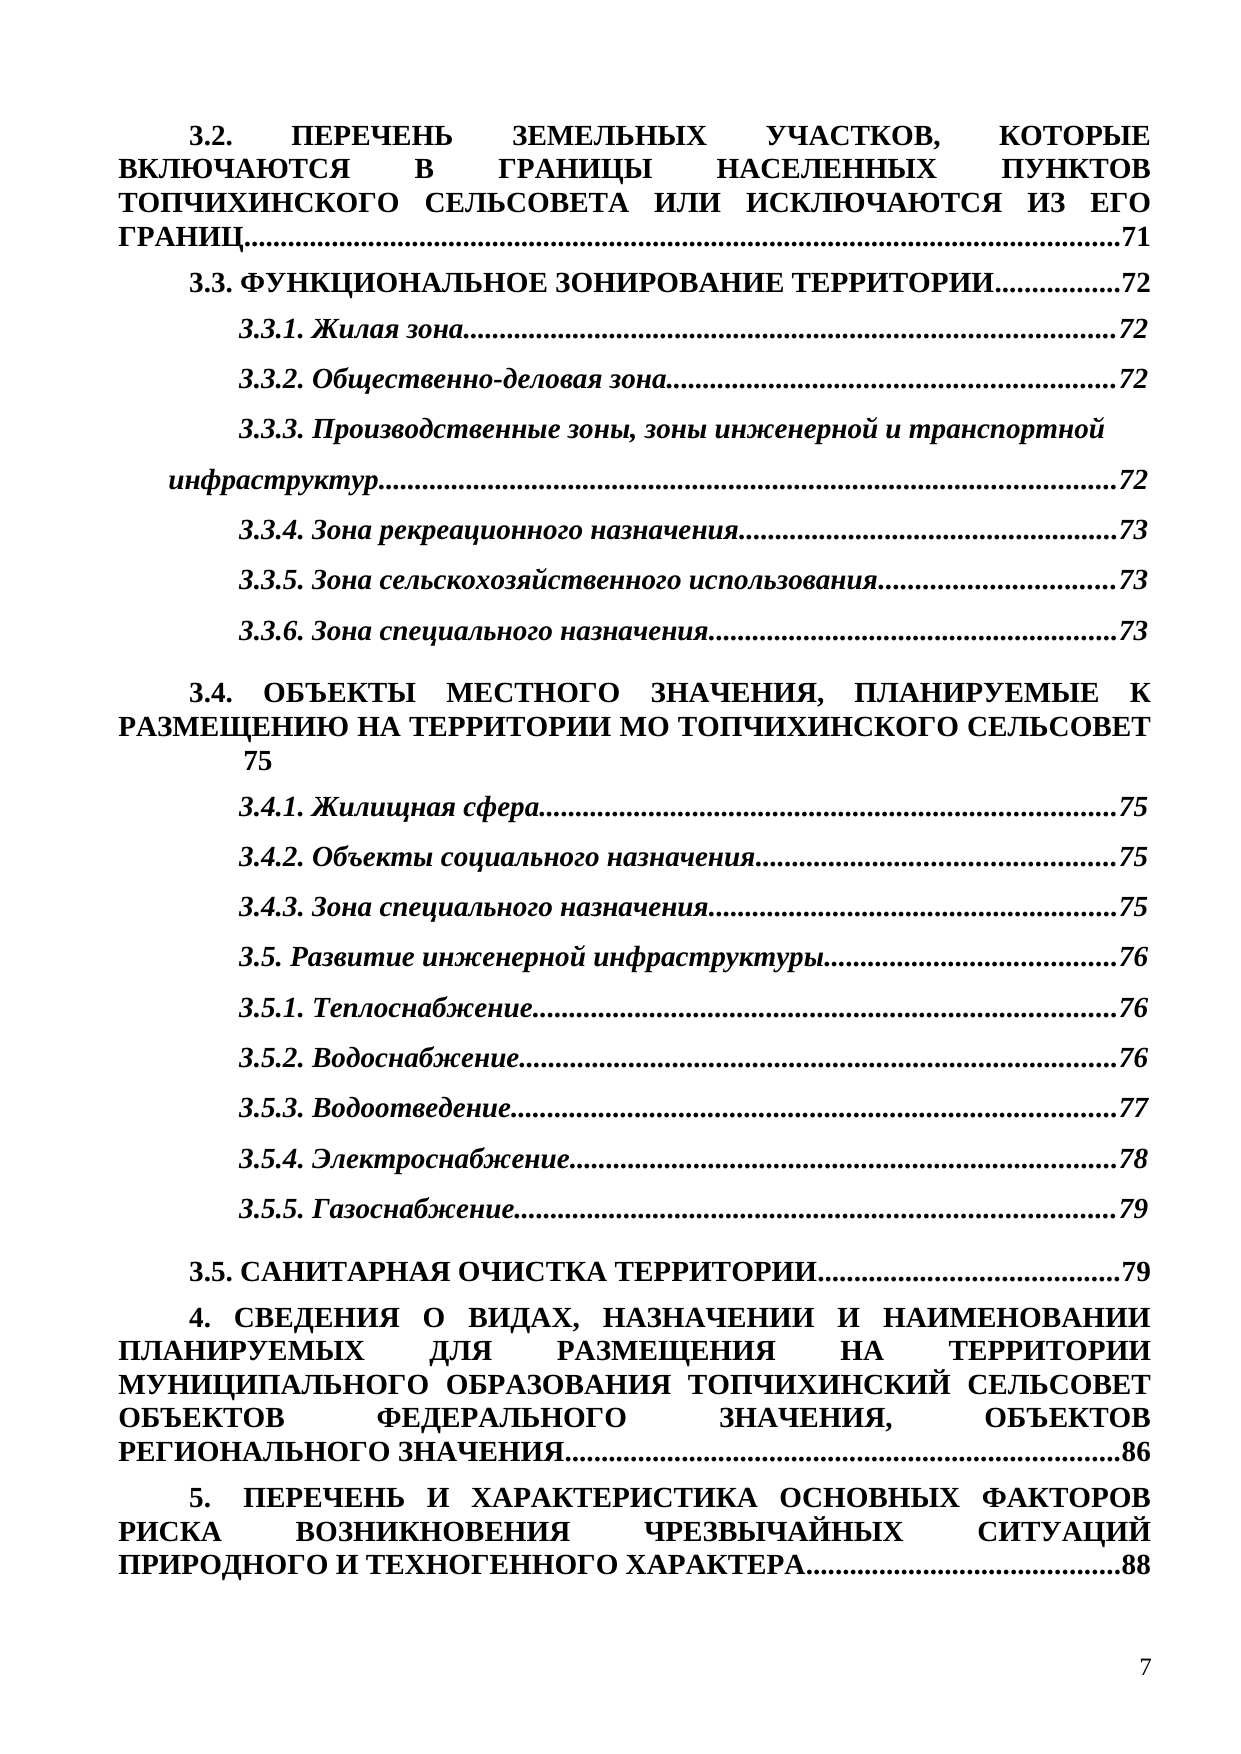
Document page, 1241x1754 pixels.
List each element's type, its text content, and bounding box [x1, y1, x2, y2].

text 3.4.2. Объекты социального назначения 75 [168, 839, 1152, 872]
text 3.5.4. Электроснабжение 78 [168, 1141, 1152, 1174]
text 4. СВЕДЕНИЯ О ВИДАХ, НАЗНАЧЕНИИ И НАИМЕНОВАНИИ ПЛАНИРУЕМЫХ ДЛЯ РАЗМЕЩЕНИЯ НА ТЕРРИТОРИИ МУНИЦИПАЛЬНОГО ОБРАЗОВАНИЯ ТОПЧИХИНСКИЙ СЕЛЬСОВЕТ ОБЪЕКТОВ ФЕДЕРАЛЬНОГО ЗНАЧЕНИЯ, ОБЪЕКТОВ РЕГИОНАЛЬНОГО ЗНАЧЕНИЯ 86 [118, 1300, 1152, 1468]
text 3.5.5. Газоснабжение 79 [168, 1191, 1152, 1225]
text 3.3.3. Производственные зоны, зоны инженерной и транспортной инфраструктур 72 [168, 411, 1152, 495]
text 3.3.6. Зона специального назначения 73 [168, 613, 1152, 646]
text 3.5. Развитие инженерной инфраструктуры 76 [168, 939, 1152, 973]
text 3.4.1. Жилищная сфера 75 [168, 789, 1152, 822]
text 3.4. Объекты местного значения, планируемые к размещению на территории МО Топчихинского сельсовет 75 [118, 676, 1152, 776]
text 3.5.2. Водоснабжение 76 [168, 1040, 1152, 1074]
text 3.3.5. Зона сельскохозяйственного использования 73 [168, 562, 1152, 596]
text 3.3. Функциональное зонирование территории 72 [118, 265, 1152, 298]
text 3.5.1. Теплоснабжение 76 [168, 990, 1152, 1023]
text 5. Перечень и характеристика основных факторов риска возникновения чрезвычайных ситуаций природного и техногенного характера 88 [118, 1480, 1152, 1581]
text 3.2. Перечень земельных участков, которые включаются в границы населенных пунктов Топчихинского сельсовета или исключаются из его границ 71 [118, 118, 1152, 252]
text 3.5. Санитарная очистка территории 79 [118, 1254, 1152, 1287]
text 3.3.2. Общественно-деловая зона 72 [168, 361, 1152, 395]
text 3.5.3. Водоотведение 77 [168, 1091, 1152, 1124]
text 3.3.1. Жилая зона 72 [168, 311, 1152, 344]
text 3.3.4. Зона рекреационного назначения 73 [168, 512, 1152, 546]
text 3.4.3. Зона специального назначения 75 [168, 889, 1152, 923]
